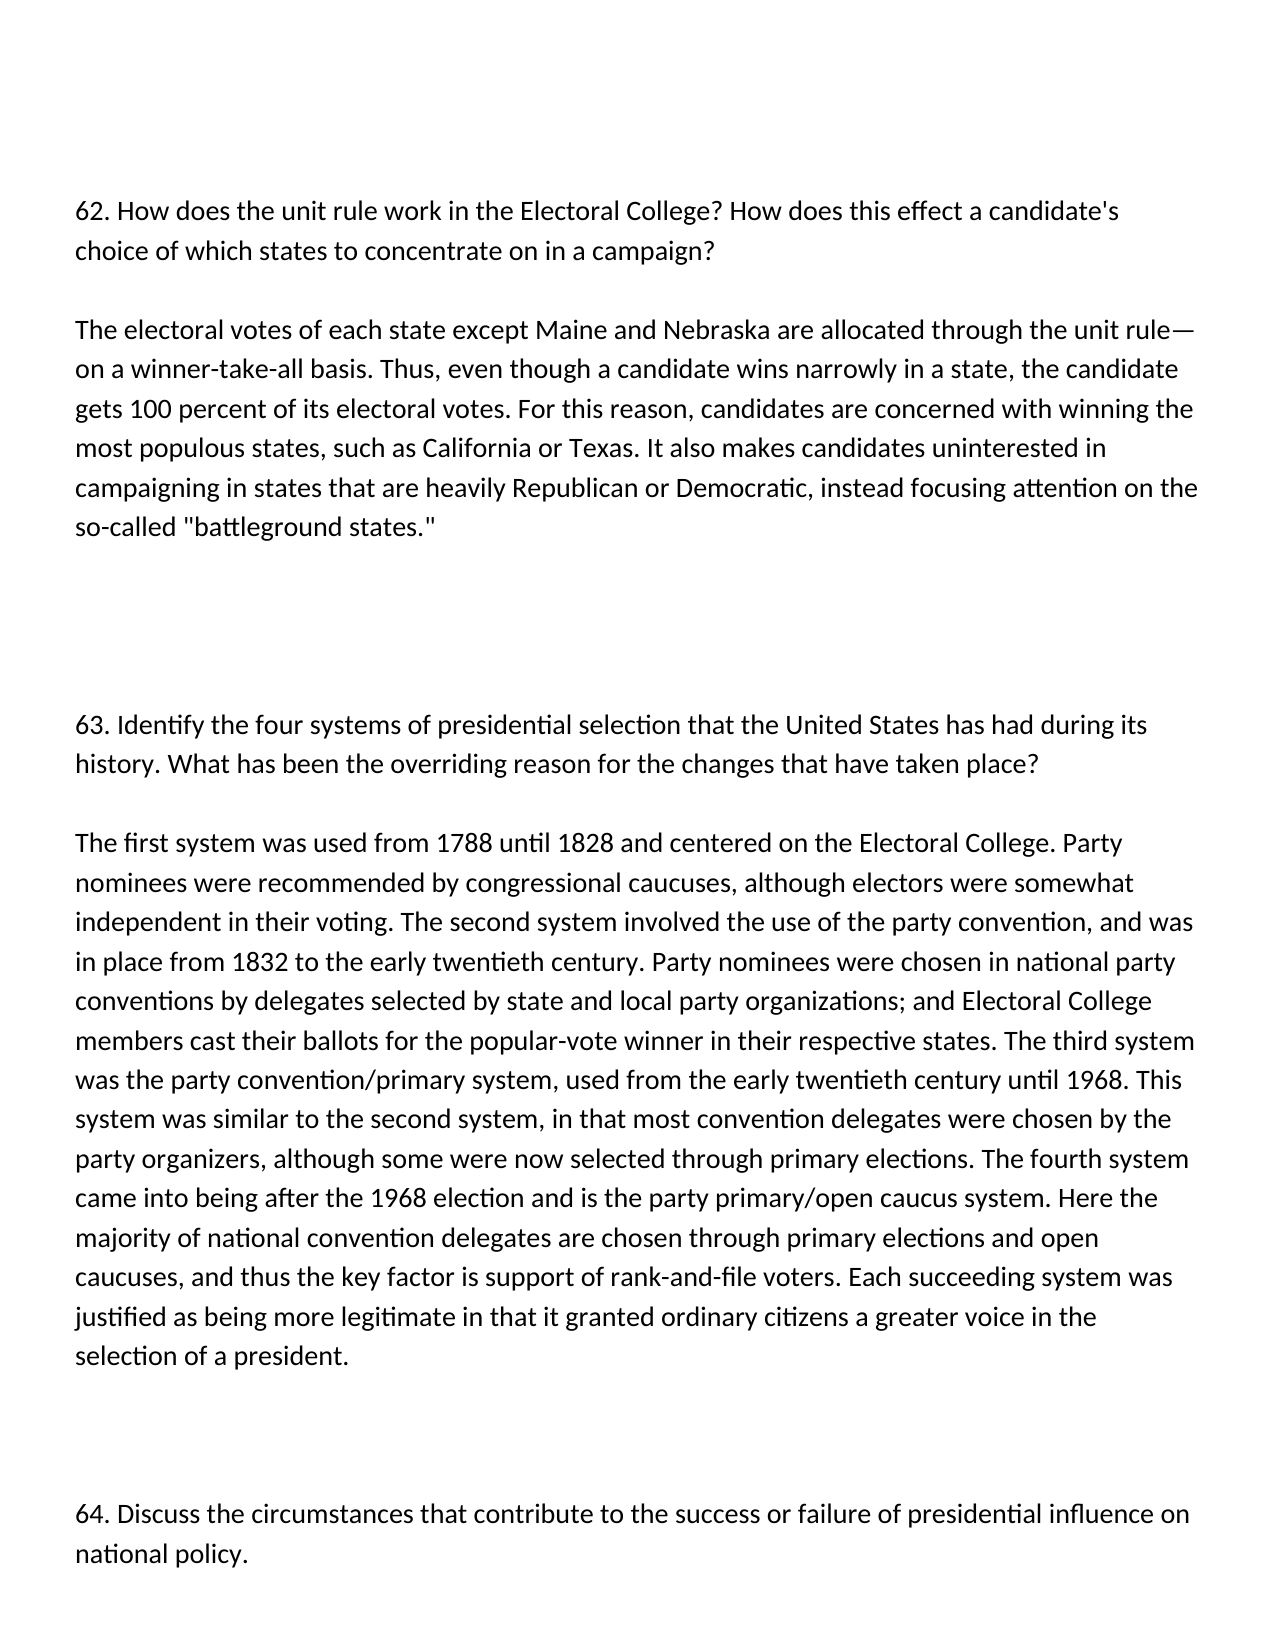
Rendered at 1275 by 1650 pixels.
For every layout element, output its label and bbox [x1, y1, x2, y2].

text [75, 75, 1200, 1570]
